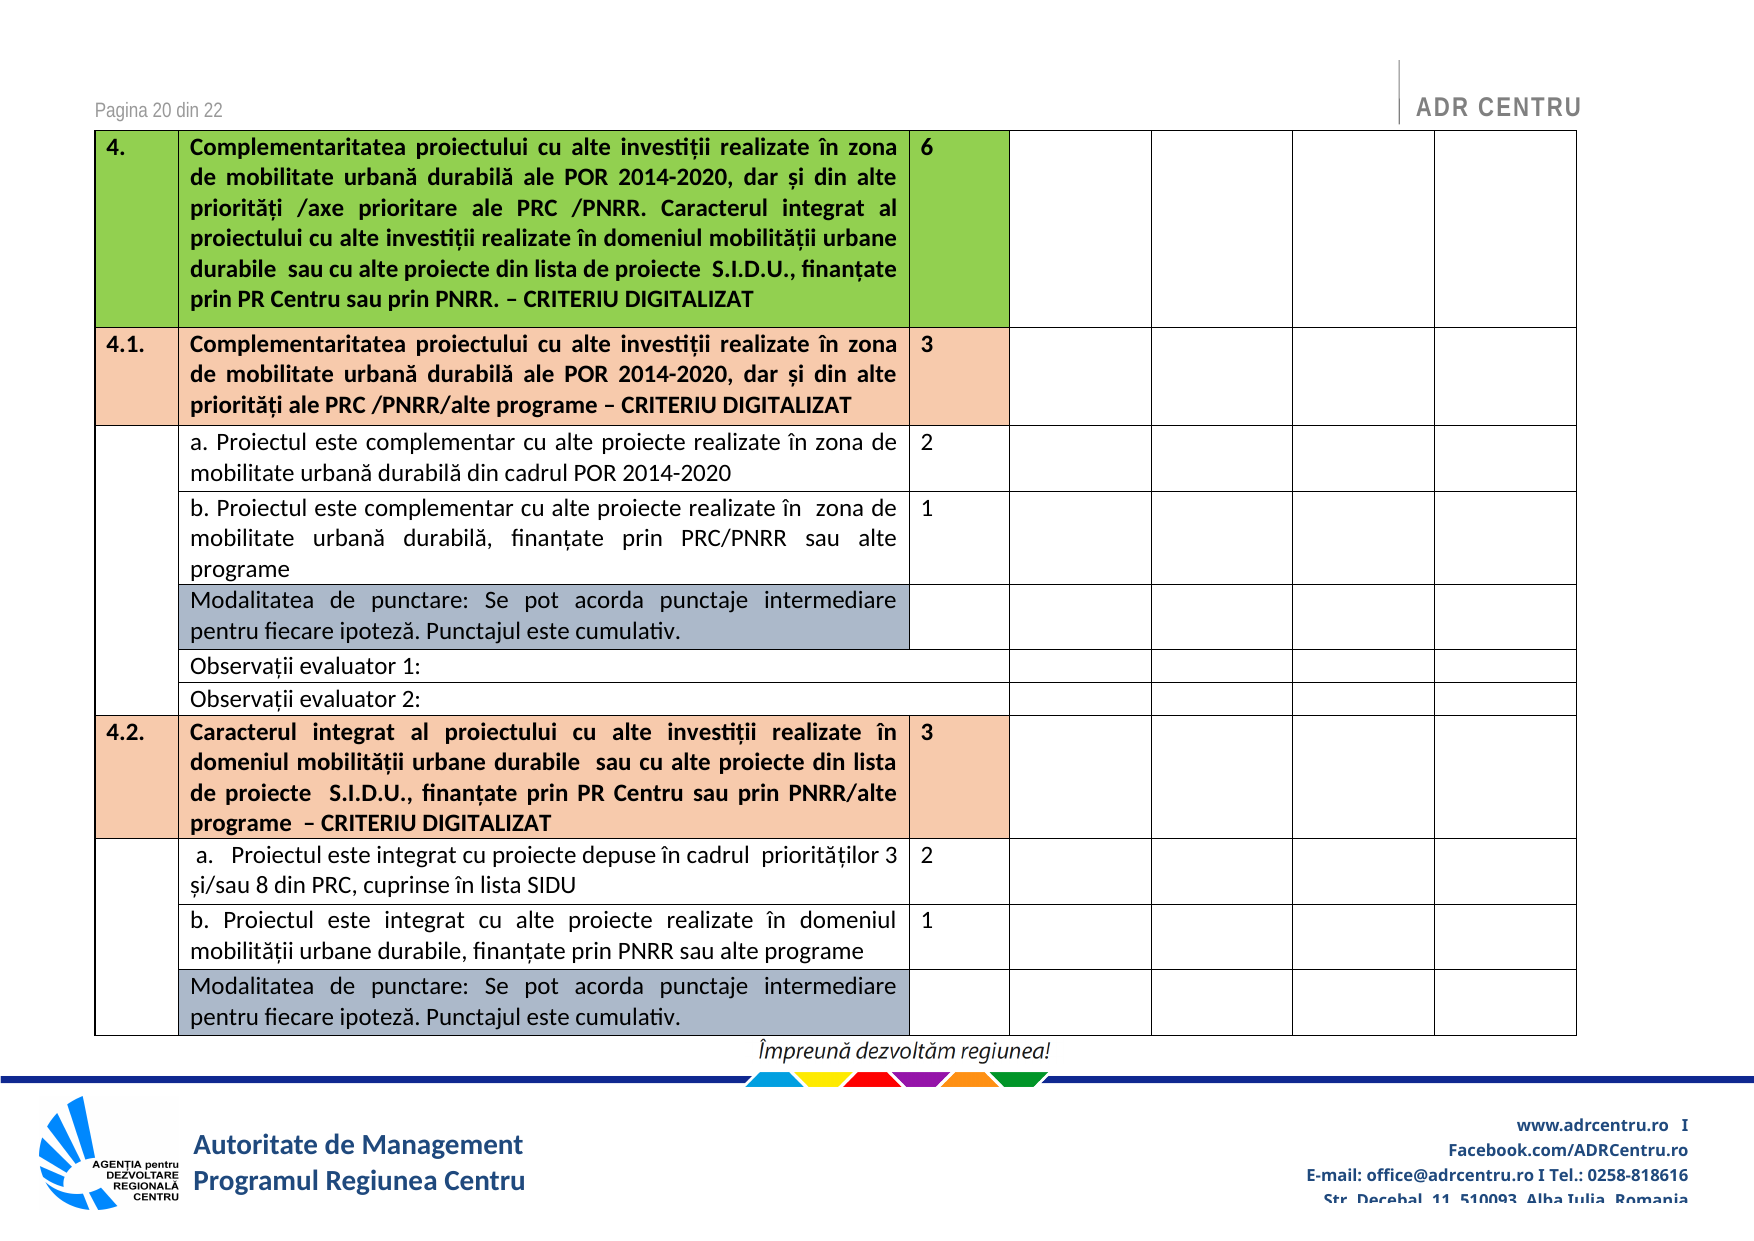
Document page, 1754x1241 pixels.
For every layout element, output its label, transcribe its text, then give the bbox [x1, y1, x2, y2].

table_cell [1152, 905, 1292, 969]
table_cell 1 [910, 492, 1009, 583]
table_cell [1010, 426, 1151, 491]
table_cell [1152, 426, 1292, 491]
table_cell [1293, 683, 1434, 715]
table_cell [1152, 585, 1292, 649]
table_cell [96, 839, 178, 1035]
table_cell [1010, 492, 1151, 583]
table_cell [1435, 131, 1576, 327]
table_cell 1 [910, 905, 1009, 969]
picture [39, 1096, 179, 1210]
table_cell [1010, 683, 1151, 715]
table_cell 6 [910, 131, 1009, 327]
table_cell 2 [910, 426, 1009, 491]
table_cell [1435, 585, 1576, 649]
table_cell [1293, 970, 1434, 1035]
table_cell 2 [910, 839, 1009, 903]
table_cell a. Proiectul este integrat cu proiecte depuse în cadrul priorităţilor 3 și/sau 8 din PRC, cuprinse în lista SIDU [179, 839, 909, 903]
table_cell 4. [96, 131, 178, 327]
table_cell [1435, 328, 1576, 425]
picture [745, 1037, 1064, 1064]
table_cell [910, 970, 1009, 1035]
table_cell 4.1. [96, 328, 178, 425]
table_cell [1010, 131, 1151, 327]
table_cell [1293, 905, 1434, 969]
table_cell Complementaritatea proiectului cu alte investiţii realizate în zona de mobilitate urbană durabilă ale POR 2014-2020, dar și din alte priorităţi ale PRC /PNRR/alte programe – CRITERIU DIGITALIZAT [179, 328, 909, 425]
table_cell Modalitatea de punctare: Se pot acorda punctaje intermediare pentru fiecare ipoteză. Punctajul este cumulativ. [179, 585, 909, 649]
table_cell [1010, 905, 1151, 969]
table_cell [1152, 650, 1292, 682]
table_cell [1152, 716, 1292, 838]
table_cell [1435, 839, 1576, 903]
table_cell [1435, 905, 1576, 969]
table_cell [1010, 328, 1151, 425]
table_cell [1152, 328, 1292, 425]
table_cell [1293, 839, 1434, 903]
table_cell [1152, 131, 1292, 327]
table_cell [1010, 716, 1151, 838]
table_cell [1293, 328, 1434, 425]
table_cell [910, 585, 1009, 649]
table_cell [1010, 970, 1151, 1035]
table_cell b. Proiectul este complementar cu alte proiecte realizate în zona de mobilitate urbană durabilă, finanțate prin PRC/PNRR sau alte programe [179, 492, 909, 583]
table_cell a. Proiectul este complementar cu alte proiecte realizate în zona de mobilitate urbană durabilă din cadrul POR 2014-2020 [179, 426, 909, 491]
table_cell [1293, 650, 1434, 682]
table_cell [1010, 650, 1151, 682]
table_cell [1293, 426, 1434, 491]
table_cell [1293, 492, 1434, 583]
table_cell [1435, 683, 1576, 715]
table_cell Observaţii evaluator 1: [179, 650, 1009, 682]
table_cell [1435, 492, 1576, 583]
table_cell 3 [910, 328, 1009, 425]
table_cell [1435, 426, 1576, 491]
table_cell [1293, 585, 1434, 649]
picture [0, 1072, 758, 1087]
table_cell [1435, 650, 1576, 682]
table_cell [1152, 839, 1292, 903]
table_cell 4.2. [96, 716, 178, 838]
table_cell [1293, 716, 1434, 838]
table_cell [1010, 585, 1151, 649]
table_cell [1010, 839, 1151, 903]
table_cell [96, 426, 178, 715]
table_cell [1435, 970, 1576, 1035]
table_cell [1152, 492, 1292, 583]
table_cell [1152, 683, 1292, 715]
table_cell [1152, 970, 1292, 1035]
table_cell [1293, 131, 1434, 327]
table_cell [1435, 716, 1576, 838]
table_cell Modalitatea de punctare: Se pot acorda punctaje intermediare pentru fiecare ipoteză. Punctajul este cumulativ. [179, 970, 909, 1035]
table_cell 3 [910, 716, 1009, 838]
table_cell Observaţii evaluator 2: [179, 683, 1009, 715]
table_cell Caracterul integrat al proiectului cu alte investiții realizate în domeniul mobilității urbane durabile sau cu alte proiecte din lista de proiecte S.I.D.U., finanțate prin PR Centru sau prin PNRR/alte programe – CRITERIU DIGITALIZAT [179, 716, 909, 838]
table_cell Complementaritatea proiectului cu alte investiţii realizate în zona de mobilitate urbană durabilă ale POR 2014-2020, dar și din alte priorităţi /axe prioritare ale PRC /PNRR. Caracterul integrat al proiectului cu alte investiții realizate în domeniul mobilității urbane durabile sau cu alte proiecte din lista de proiecte S.I.D.U., finanțate prin PR Centru sau prin PNRR. – CRITERIU DIGITALIZAT [179, 131, 909, 327]
table_cell b. Proiectul este integrat cu alte proiecte realizate în domeniul mobilității urbane durabile, finanțate prin PNRR sau alte programe [179, 905, 909, 969]
picture [791, 1072, 1754, 1087]
